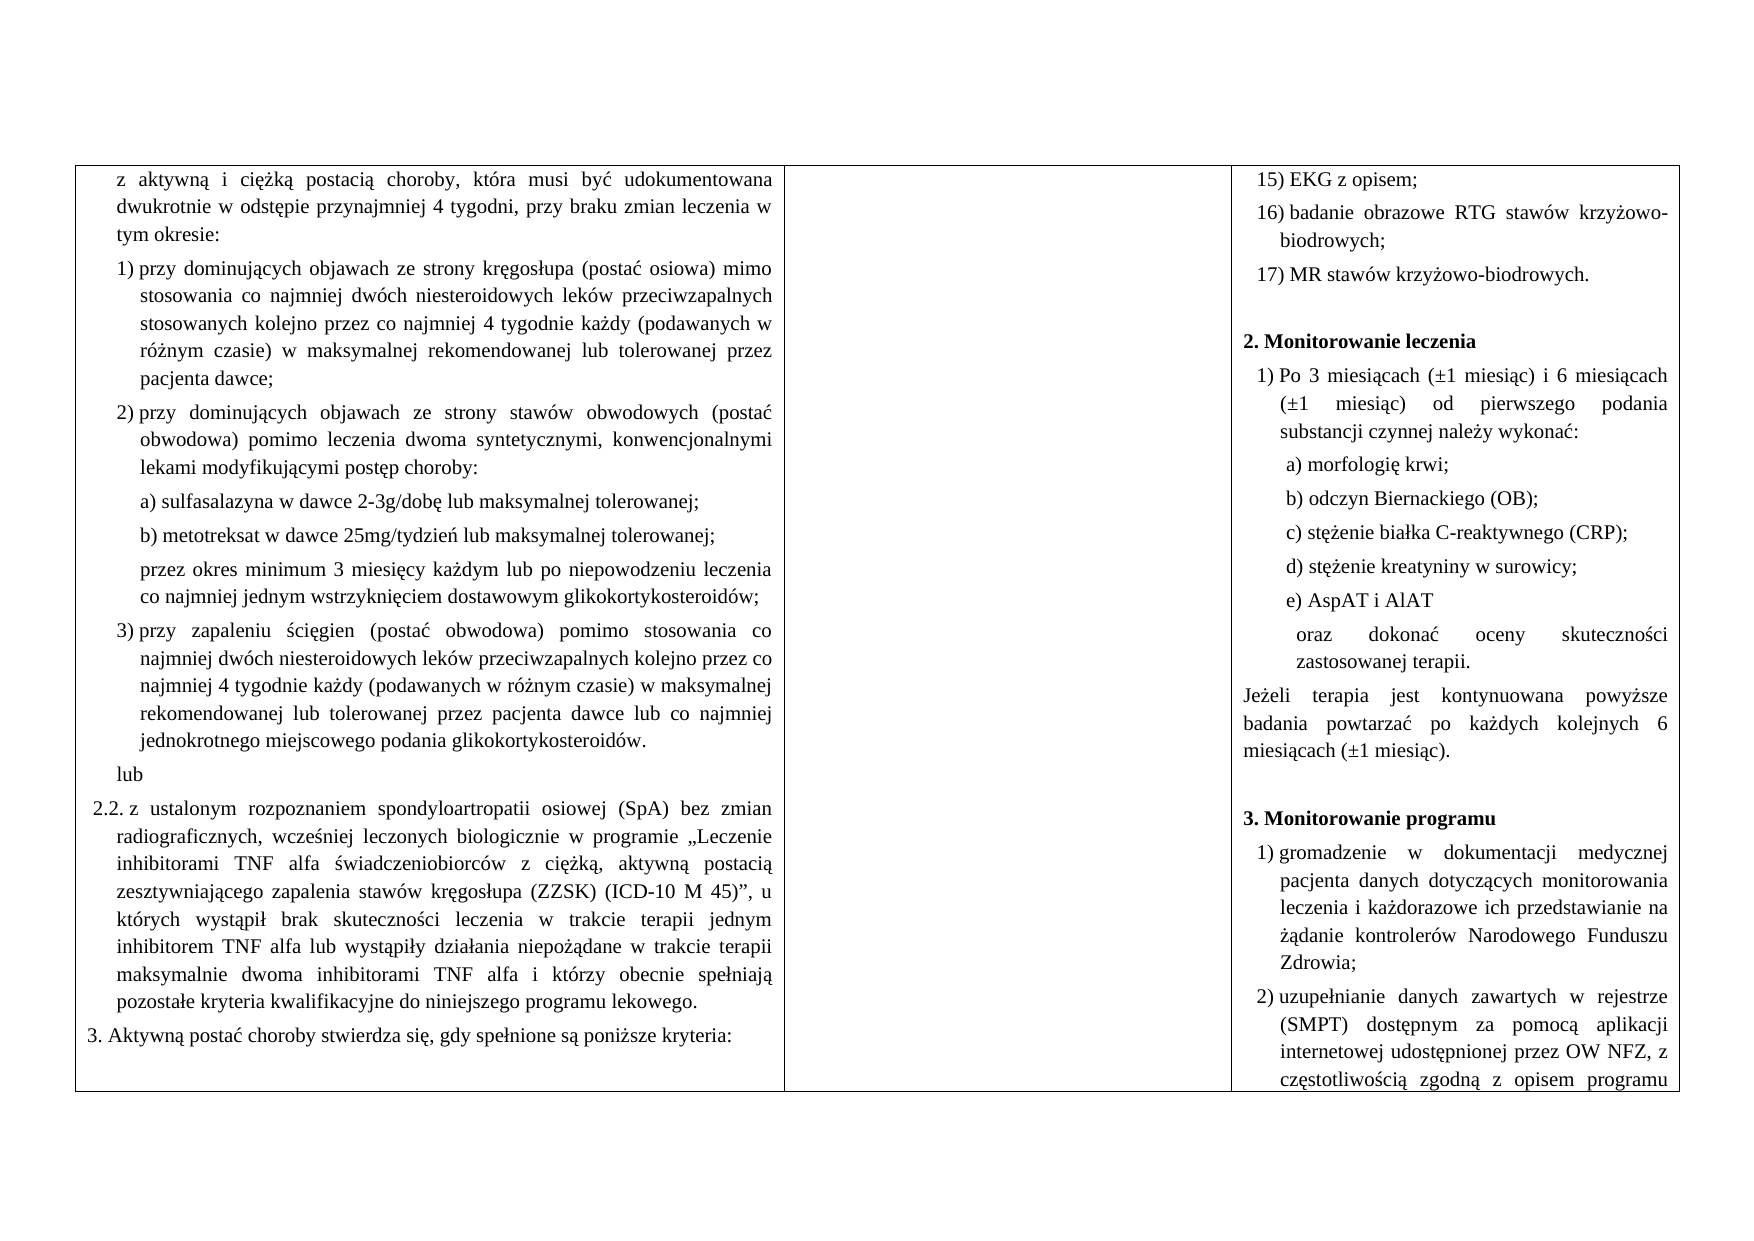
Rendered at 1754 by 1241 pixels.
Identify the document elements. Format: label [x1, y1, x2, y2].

table_cell [76, 166, 784, 1091]
table_cell [785, 166, 1231, 1091]
table_cell [1232, 166, 1679, 1091]
